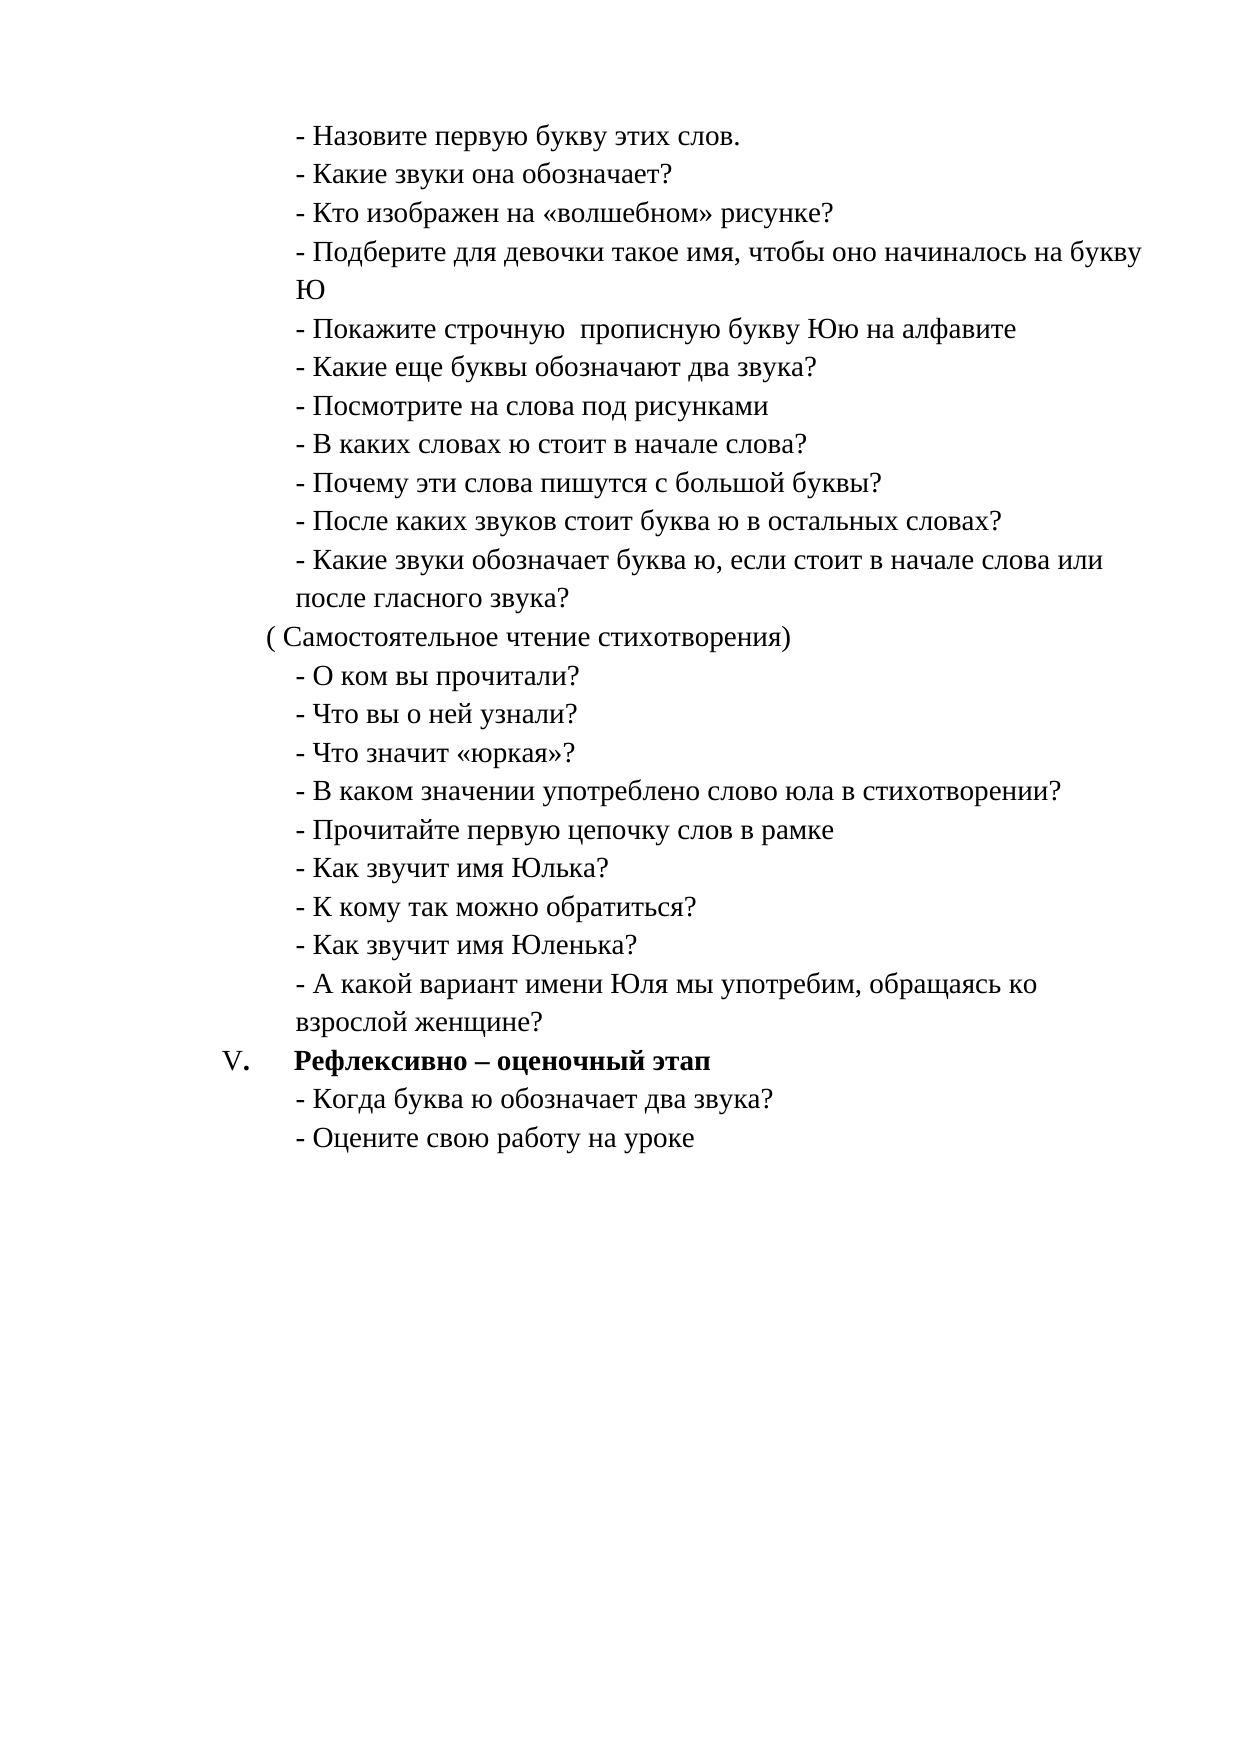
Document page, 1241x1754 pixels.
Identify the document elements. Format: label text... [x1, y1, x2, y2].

list - О ком вы прочитали? [295, 658, 1152, 691]
list - Как звучит имя Юлька? [295, 850, 1152, 884]
list - Подберите для девочки такое имя, чтобы оно начиналось на букву Ю [295, 234, 1152, 306]
list - После каких звуков стоит буква ю в остальных словах? [295, 503, 1152, 537]
list - А какой вариант имени Юля мы употребим, обращаясь ко взрослой женщине? [295, 966, 1152, 1038]
list ( Самостоятельное чтение стихотворения) [266, 619, 1152, 653]
list V. Рефлексивно – оценочный этап [222, 1043, 1152, 1077]
list - Какие звуки обозначает буква ю, если стоит в начале слова или после гласного звука? [295, 542, 1152, 614]
list - Оцените свою работу на уроке [295, 1120, 1152, 1154]
list - Какие еще буквы обозначают два звука? [295, 349, 1152, 383]
list - Почему эти слова пишутся с большой буквы? [295, 465, 1152, 498]
list - Какие звуки она обозначает? [295, 157, 1152, 190]
list - Как звучит имя Юленька? [295, 927, 1152, 961]
list - Что вы о ней узнали? [295, 696, 1152, 730]
list - К кому так можно обратиться? [295, 889, 1152, 922]
list - Назовите первую букву этих слов. [295, 118, 1152, 152]
list - Посмотрите на слова под рисунками [295, 388, 1152, 421]
list - Кто изображен на «волшебном» рисунке? [295, 195, 1152, 229]
list - Прочитайте первую цепочку слов в рамке [295, 812, 1152, 845]
list - В каком значении употреблено слово юла в стихотворении? [295, 773, 1152, 807]
list - Что значит «юркая»? [295, 735, 1152, 768]
list - В каких словах ю стоит в начале слова? [295, 426, 1152, 460]
list - Когда буква ю обозначает два звука? [295, 1082, 1152, 1115]
list - Покажите строчную прописную букву Юю на алфавите [295, 311, 1152, 344]
